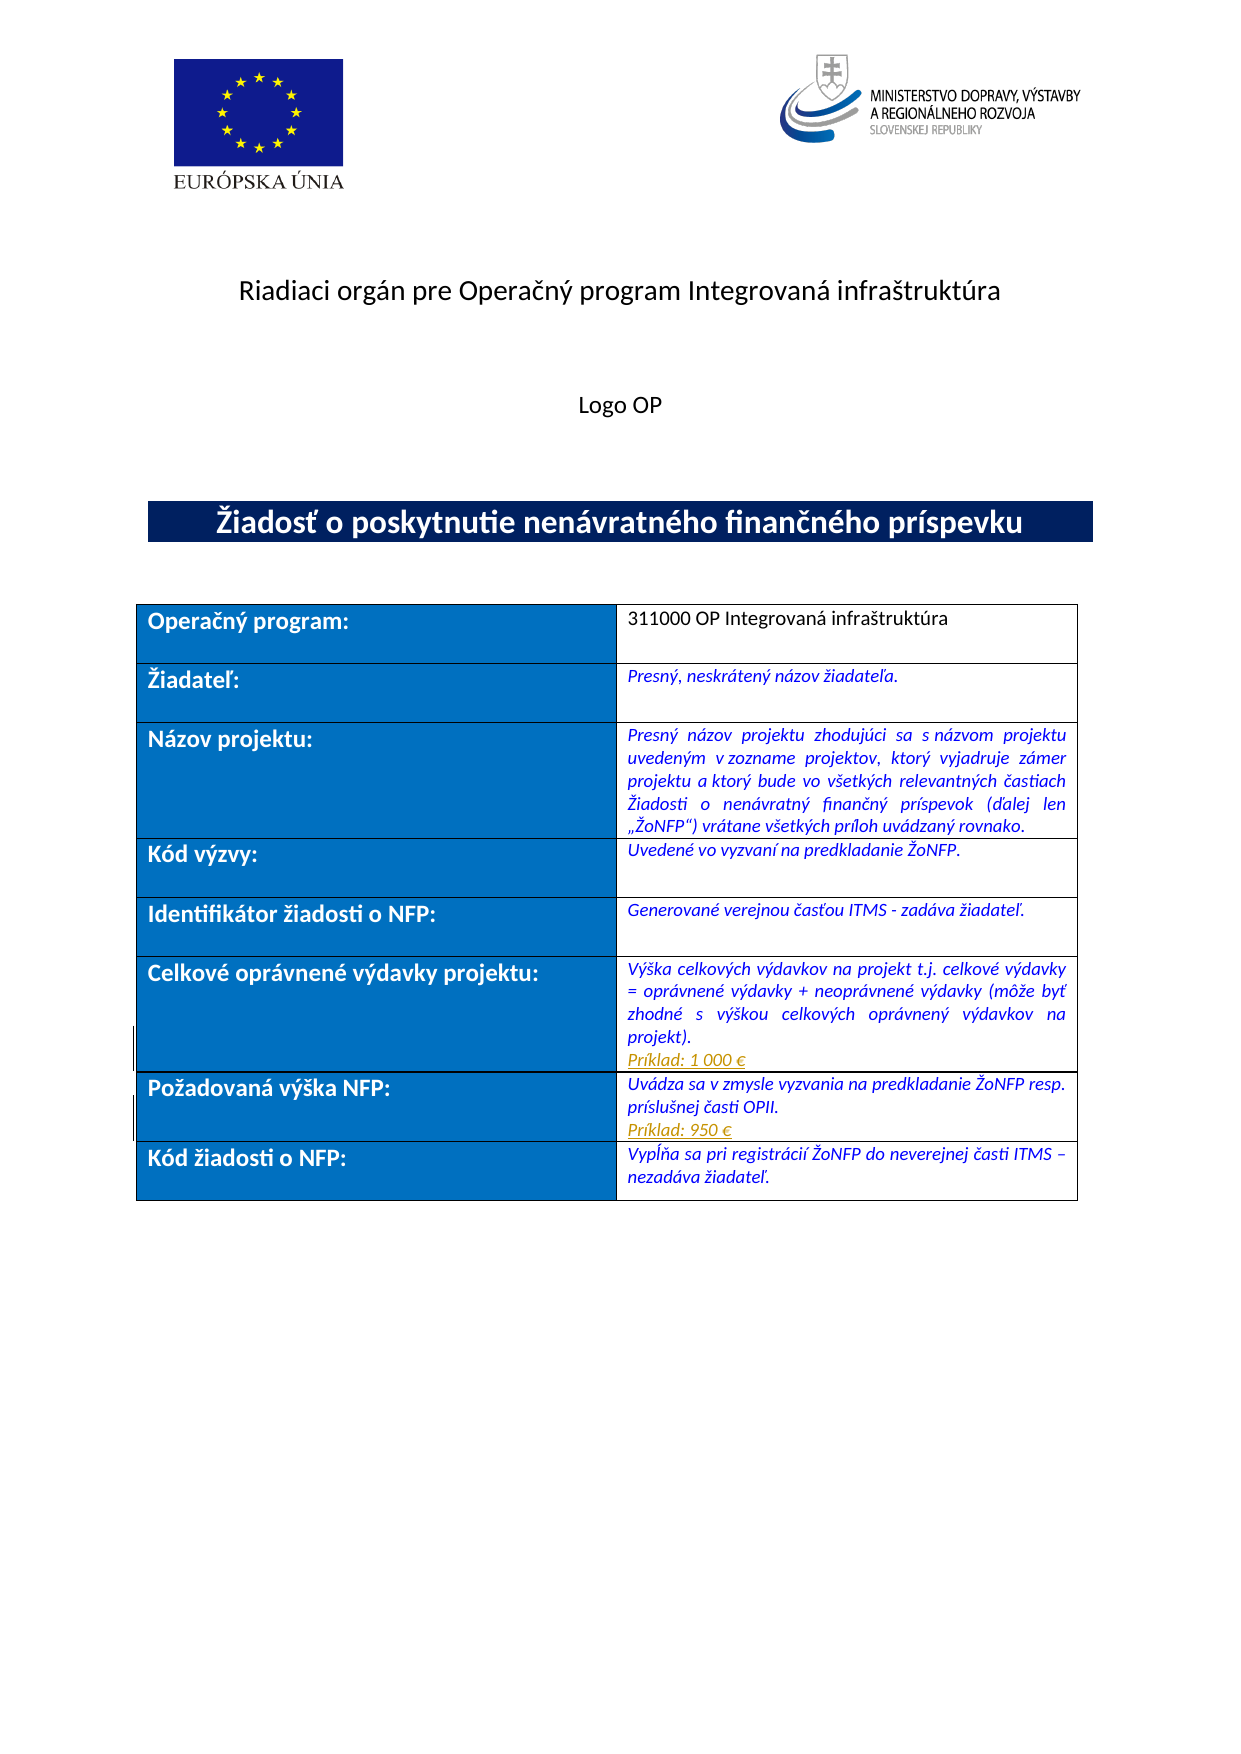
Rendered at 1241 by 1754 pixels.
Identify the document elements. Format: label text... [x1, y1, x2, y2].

table_cell Názov projektu: [137, 723, 616, 838]
table_cell Presný, neskrátený názov žiadateľa. [617, 664, 1077, 722]
text Riadiaci orgán pre Operačný program Integrovaná infraštruktúra [148, 272, 1093, 308]
table_header 311000 OP Integrovaná infraštruktúra [617, 605, 1077, 663]
table_cell Celkové oprávnené výdavky projektu: [137, 957, 616, 1071]
table_cell Generované verejnou časťou ITMS - zadáva žiadateľ. [617, 898, 1077, 956]
picture [173, 59, 344, 189]
text Žiadosť o poskytnutie nenávratného finančného príspevku [148, 501, 1093, 542]
table_cell Uvádza sa v zmysle vyzvania na predkladanie ŽoNFP resp. príslušnej časti OPII. [617, 1073, 1077, 1141]
table_header Operačný program: [137, 605, 616, 663]
table_cell Žiadateľ: [137, 664, 616, 722]
table_cell Kód výzvy: [137, 839, 616, 897]
text Logo OP [148, 389, 1093, 420]
table_cell Presný názov projektu zhodujúci sa s názvom projektu uvedeným v zozname projektov, ktorý vyjadruje zámer projektu a ktorý bude vo všetkých relevantných častiach Žiadosti o nenávratný finančný príspevok (ďalej len „ŽoNFP“) vrátane všetkých príloh uvádzaný rovnako. [617, 723, 1077, 838]
picture [771, 47, 1085, 155]
table_cell Kód žiadosti o NFP: [137, 1142, 616, 1200]
table_cell Výška celkových výdavkov na projekt t.j. celkové výdavky = oprávnené výdavky + neoprávnené výdavky (môže byť zhodné s výškou celkových oprávnený výdavkov na projekt). [617, 957, 1077, 1071]
table_cell Vypĺňa sa pri registrácií ŽoNFP do neverejnej časti ITMS – nezadáva žiadateľ. [617, 1142, 1077, 1200]
table_cell Uvedené vo vyzvaní na predkladanie ŽoNFP. [617, 839, 1077, 897]
table_cell Požadovaná výška NFP: [137, 1073, 616, 1141]
table_cell Identifikátor žiadosti o NFP: [137, 898, 616, 956]
